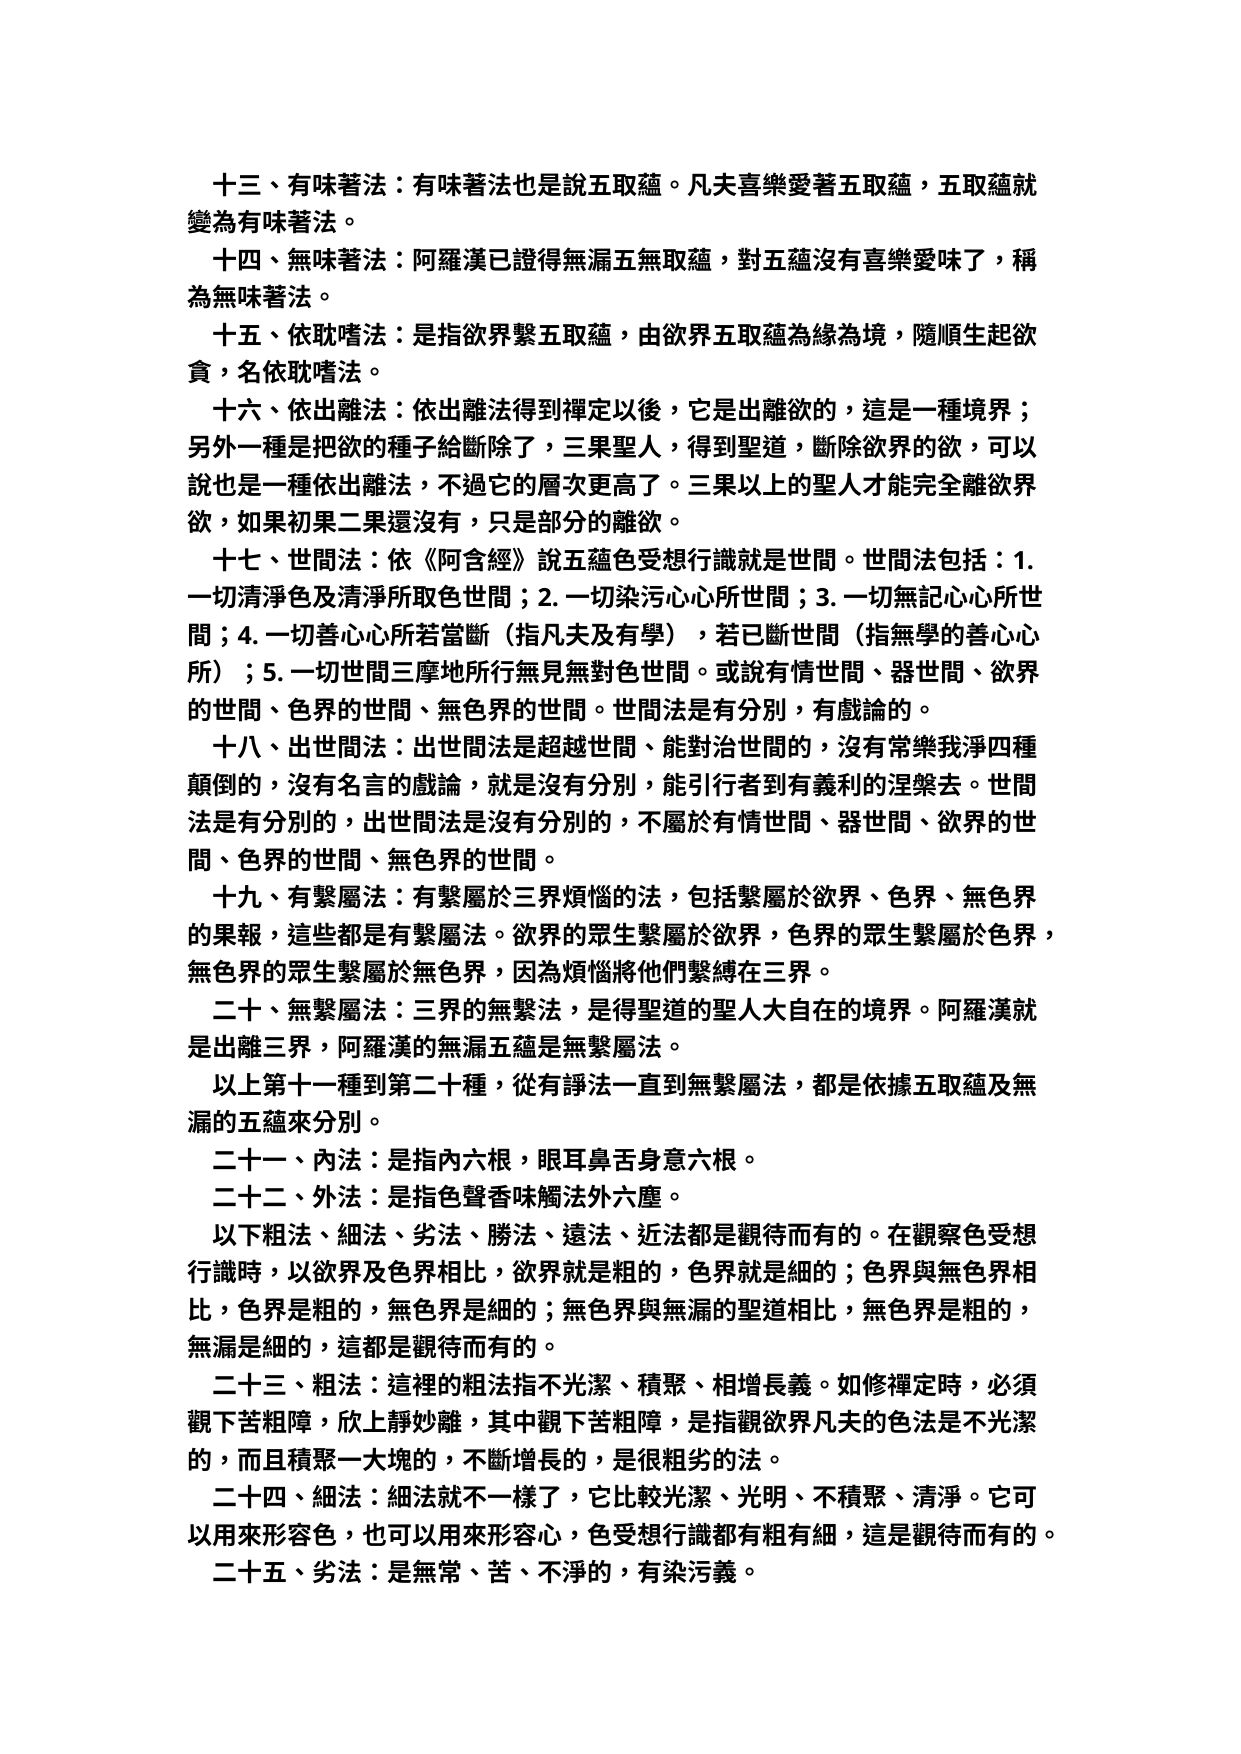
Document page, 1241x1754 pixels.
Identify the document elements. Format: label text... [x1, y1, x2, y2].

text 二十、無繫屬法：三界的無繫法，是得聖道的聖人大自在的境界。阿羅漢就是出離三界，阿羅漢的無漏五蘊是無繫屬法。 [187, 989, 1053, 1064]
text 十九、有繫屬法：有繫屬於三界煩惱的法，包括繫屬於欲界、色界、無色界的果報，這些都是有繫屬法。欲界的眾生繫屬於欲界，色界的眾生繫屬於色界，無色界的眾生繫屬於無色界，因為煩惱將他們繫縛在三界。 [187, 877, 1053, 989]
text 十七、世間法：依《阿含經》說五蘊色受想行識就是世間。世間法包括：1. 一切清淨色及清淨所取色世間；2. 一切染污心心所世間；3. 一切無記心心所世間；4. 一切善心心所若當斷（指凡夫及有學），若已斷世間（指無學的善心心所）；5. 一切世間三摩地所行無見無對色世間。或說有情世間、器世間、欲界的世間、色界的世間、無色界的世間。世間法是有分別，有戲論的。 [187, 539, 1053, 727]
text 十八、出世間法：出世間法是超越世間、能對治世間的，沒有常樂我淨四種顛倒的，沒有名言的戲論，就是沒有分別，能引行者到有義利的涅槃去。世間法是有分別的，出世間法是沒有分別的，不屬於有情世間、器世間、欲界的世間、色界的世間、無色界的世間。 [187, 727, 1053, 877]
text 二十一、內法：是指內六根，眼耳鼻舌身意六根。 [187, 1139, 1053, 1177]
text 二十三、粗法：這裡的粗法指不光潔、積聚、相增長義。如修禪定時，必須觀下苦粗障，欣上靜妙離，其中觀下苦粗障，是指觀欲界凡夫的色法是不光潔的，而且積聚一大塊的，不斷增長的，是很粗劣的法。 [187, 1364, 1053, 1477]
text 十四、無味著法：阿羅漢已證得無漏五無取蘊，對五蘊沒有喜樂愛味了，稱為無味著法。 [187, 239, 1053, 314]
text 以下粗法、細法、劣法、勝法、遠法、近法都是觀待而有的。在觀察色受想行識時，以欲界及色界相比，欲界就是粗的，色界就是細的；色界與無色界相比，色界是粗的，無色界是細的；無色界與無漏的聖道相比，無色界是粗的，無漏是細的，這都是觀待而有的。 [187, 1214, 1053, 1364]
text 十六、依出離法：依出離法得到禪定以後，它是出離欲的，這是一種境界；另外一種是把欲的種子給斷除了，三果聖人，得到聖道，斷除欲界的欲，可以說也是一種依出離法，不過它的層次更高了。三果以上的聖人才能完全離欲界欲，如果初果二果還沒有，只是部分的離欲。 [187, 389, 1053, 539]
text 二十五、劣法：是無常、苦、不淨的，有染污義。 [187, 1552, 1053, 1589]
text 十三、有味著法：有味著法也是說五取蘊。凡夫喜樂愛著五取蘊，五取蘊就變為有味著法。 [187, 164, 1053, 239]
text 以上第十一種到第二十種，從有諍法一直到無繫屬法，都是依據五取蘊及無漏的五蘊來分別。 [187, 1064, 1053, 1139]
text 十五、依耽嗜法：是指欲界繫五取蘊，由欲界五取蘊為緣為境，隨順生起欲貪，名依耽嗜法。 [187, 314, 1053, 389]
text 二十二、外法：是指色聲香味觸法外六塵。 [187, 1177, 1053, 1214]
text 二十四、細法：細法就不一樣了，它比較光潔、光明、不積聚、清淨。它可以用來形容色，也可以用來形容心，色受想行識都有粗有細，這是觀待而有的。 [187, 1477, 1053, 1552]
